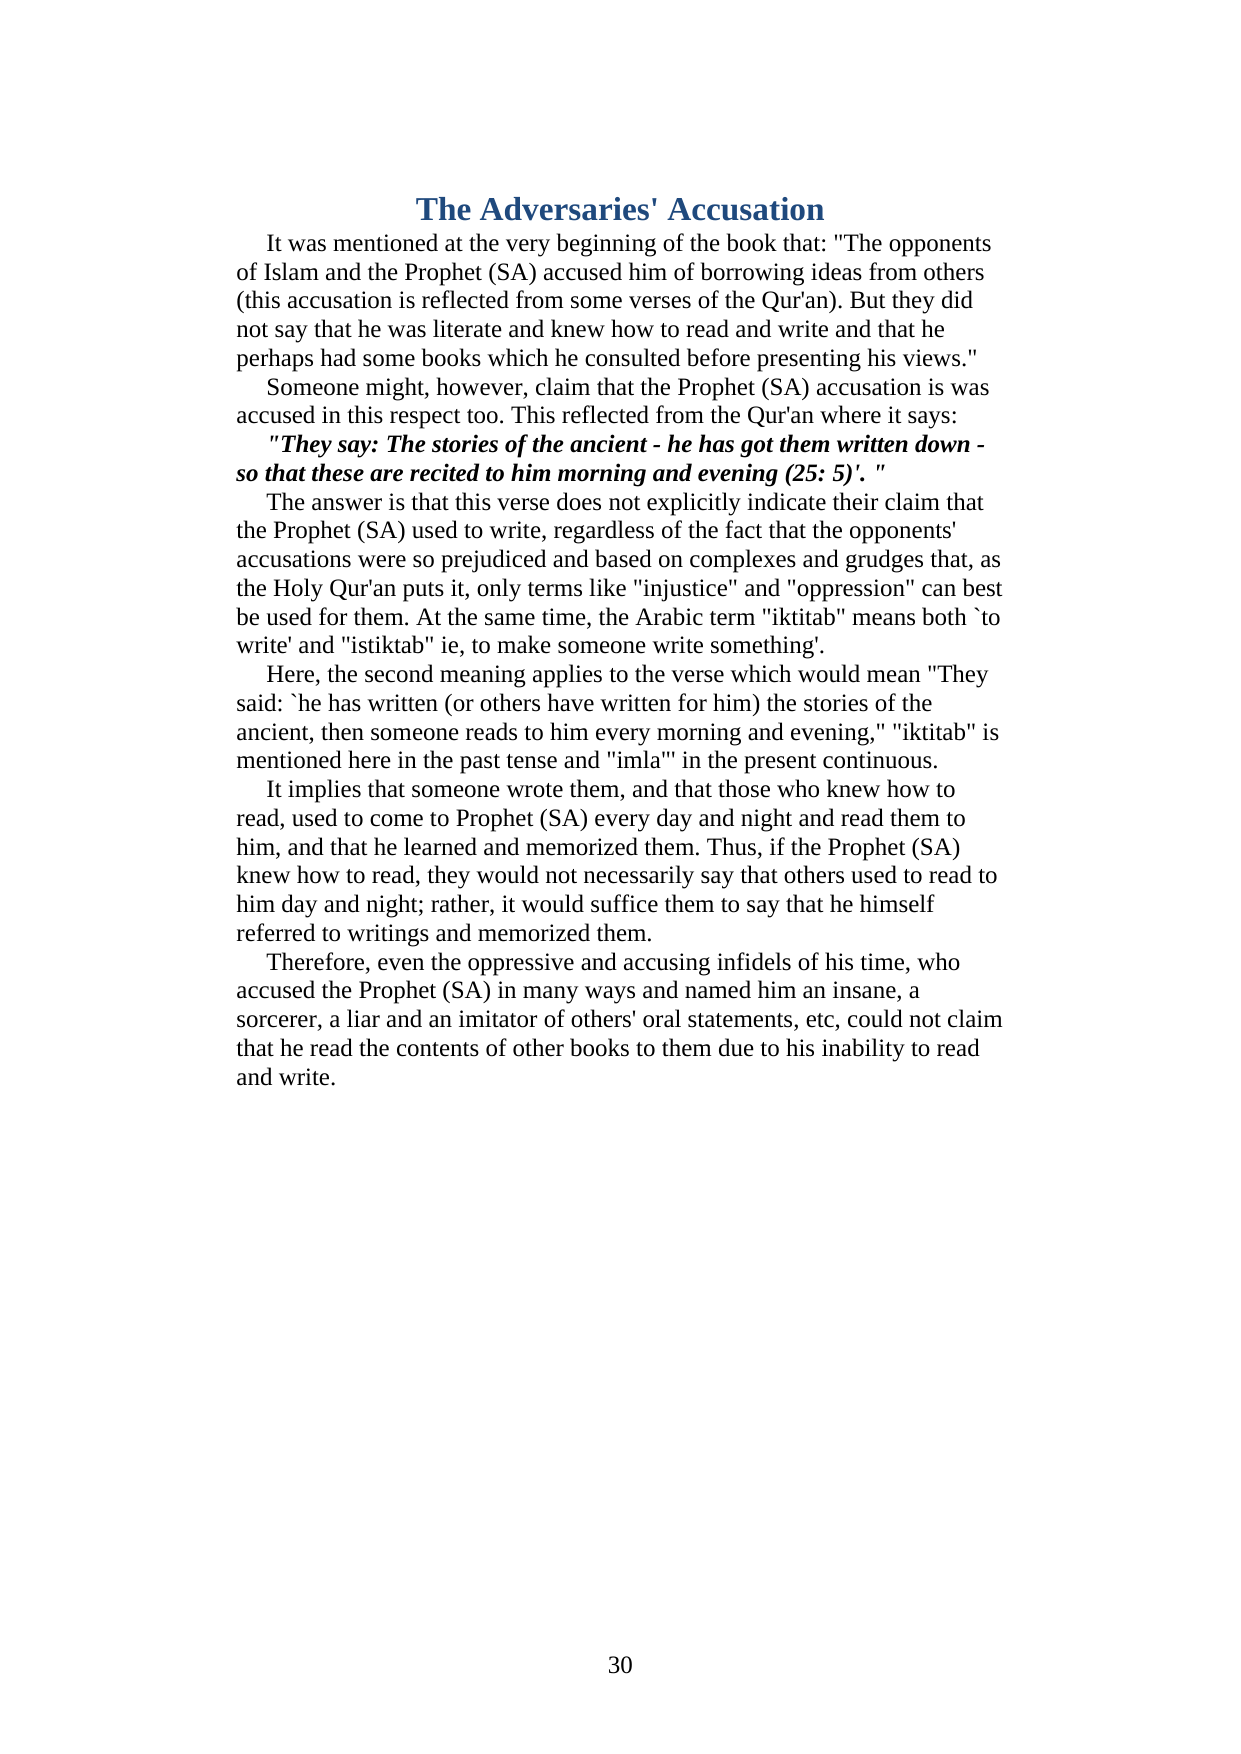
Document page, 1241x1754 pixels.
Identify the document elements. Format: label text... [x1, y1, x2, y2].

text "They say: The stories of the ancient - he has got them written down - so that these are recited to him morning and evening (25: 5)'. " [236, 429, 1004, 487]
text Therefore, even the oppressive and accusing infidels of his time, who accused the Prophet (SA) in many ways and named him an insane, a sorcerer, a liar and an imitator of others' oral statements, etc, could not claim that he read the contents of other books to them due to his inability to read and write. [236, 947, 1004, 1091]
text The answer is that this verse does not explicitly indicate their claim that the Prophet (SA) used to write, regardless of the fact that the opponents' accusations were so prejudiced and based on complexes and grudges that, as the Holy Qur'an puts it, only terms like "injustice" and "oppression" can best be used for them. At the same time, the Arabic term "iktitab" means both `to write' and "istiktab" ie, to make someone write something'. [236, 487, 1004, 659]
text It implies that someone wrote them, and that those who knew how to read, used to come to Prophet (SA) every day and night and read them to him, and that he learned and memorized them. Thus, if the Prophet (SA) knew how to read, they would not necessarily say that others used to read to him day and night; rather, it would suffice them to say that he himself referred to writings and memorized them. [236, 774, 1004, 947]
subtitle The Adversaries' Accusation [236, 190, 1004, 228]
text Someone might, however, claim that the Prophet (SA) accusation is was accused in this respect too. This reflected from the Qur'an where it says: [236, 372, 1004, 429]
text It was mentioned at the very beginning of the book that: "The opponents of Islam and the Prophet (SA) accused him of borrowing ideas from others (this accusation is reflected from some verses of the Qur'an). But they did not say that he was literate and knew how to read and write and that he perhaps had some books which he consulted before presenting his views." [236, 228, 1004, 372]
text Here, the second meaning applies to the verse which would mean "They said: `he has written (or others have written for him) the stories of the ancient, then someone reads to him every morning and evening," "iktitab" is mentioned here in the past tense and "imla"' in the present continuous. [236, 659, 1004, 774]
